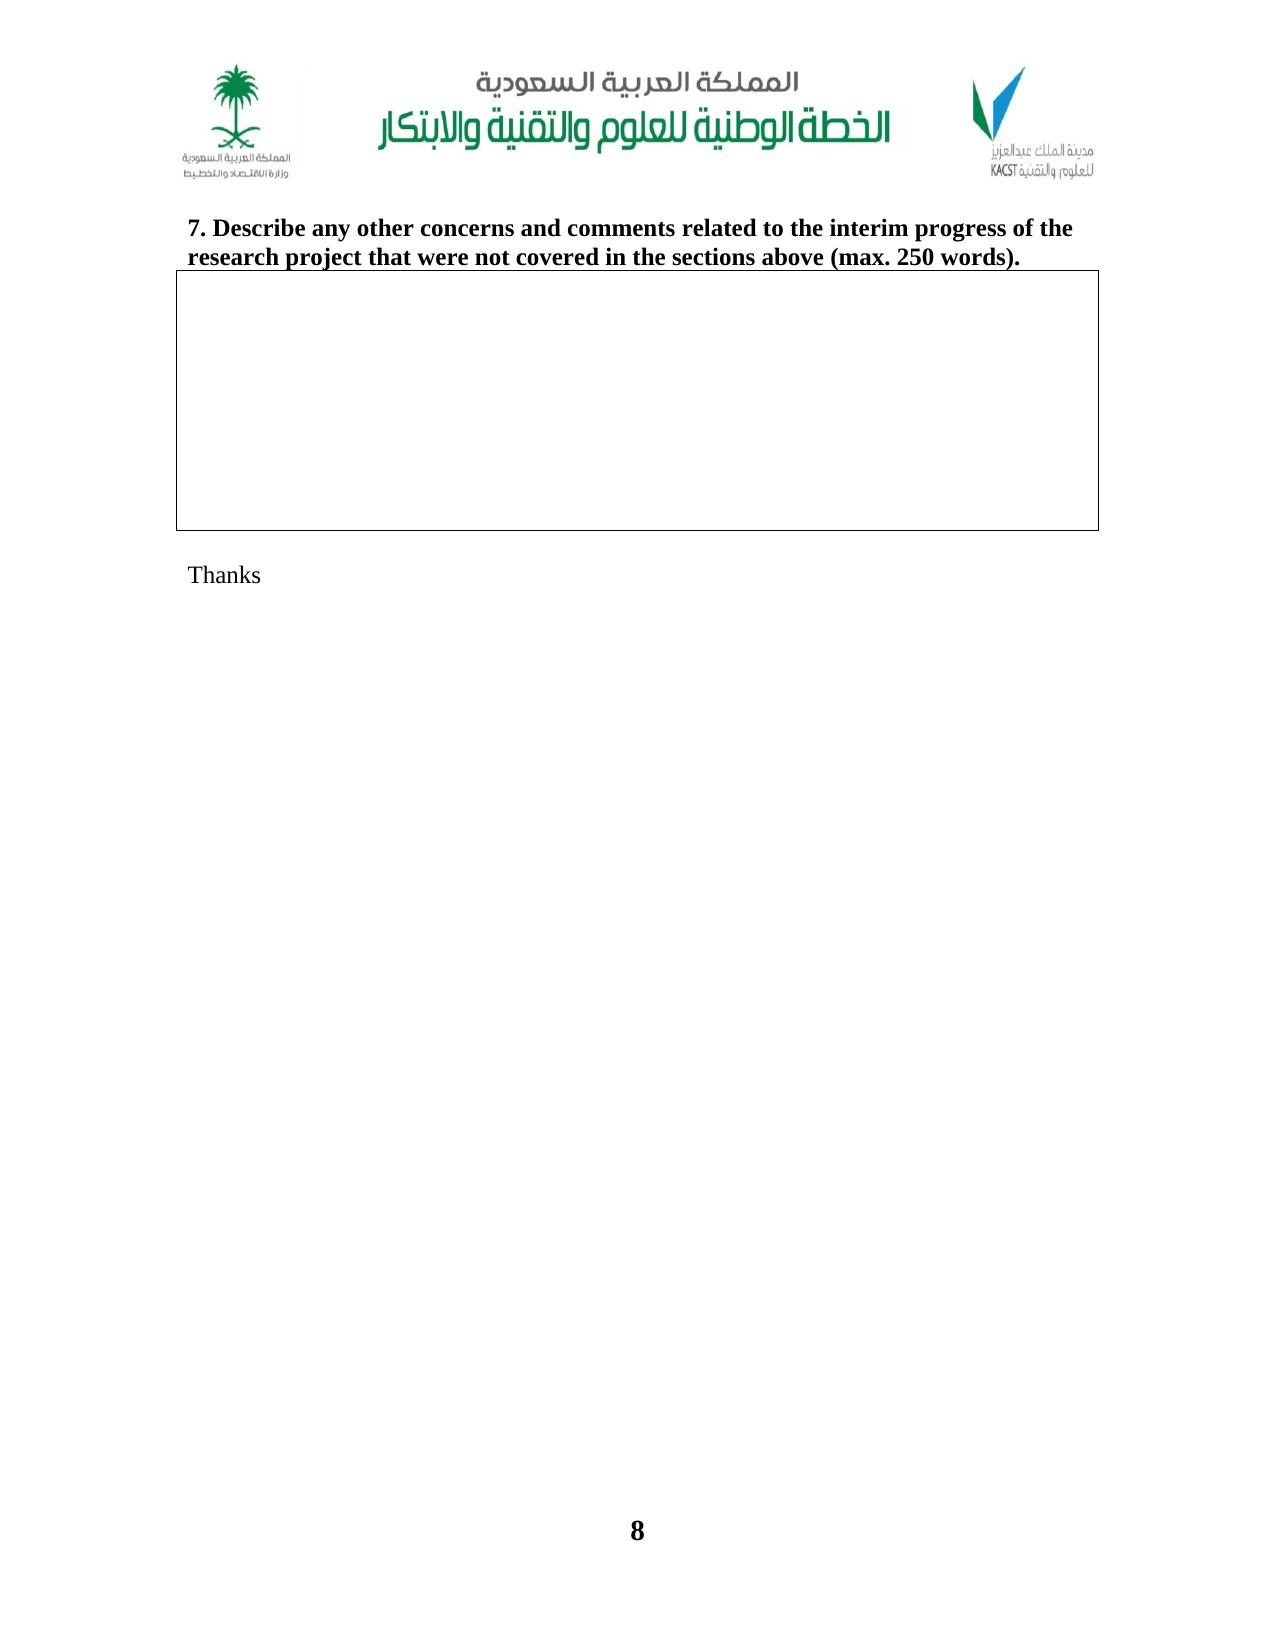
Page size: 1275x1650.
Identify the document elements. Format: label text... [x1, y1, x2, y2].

text 7. Describe any other concerns and comments related to the interim progress of the research project that were not covered in the sections above (max. 250 words). [187, 213, 1087, 270]
text Thanks [187, 560, 1087, 589]
picture [154, 61, 1127, 185]
table_header [177, 271, 1098, 530]
